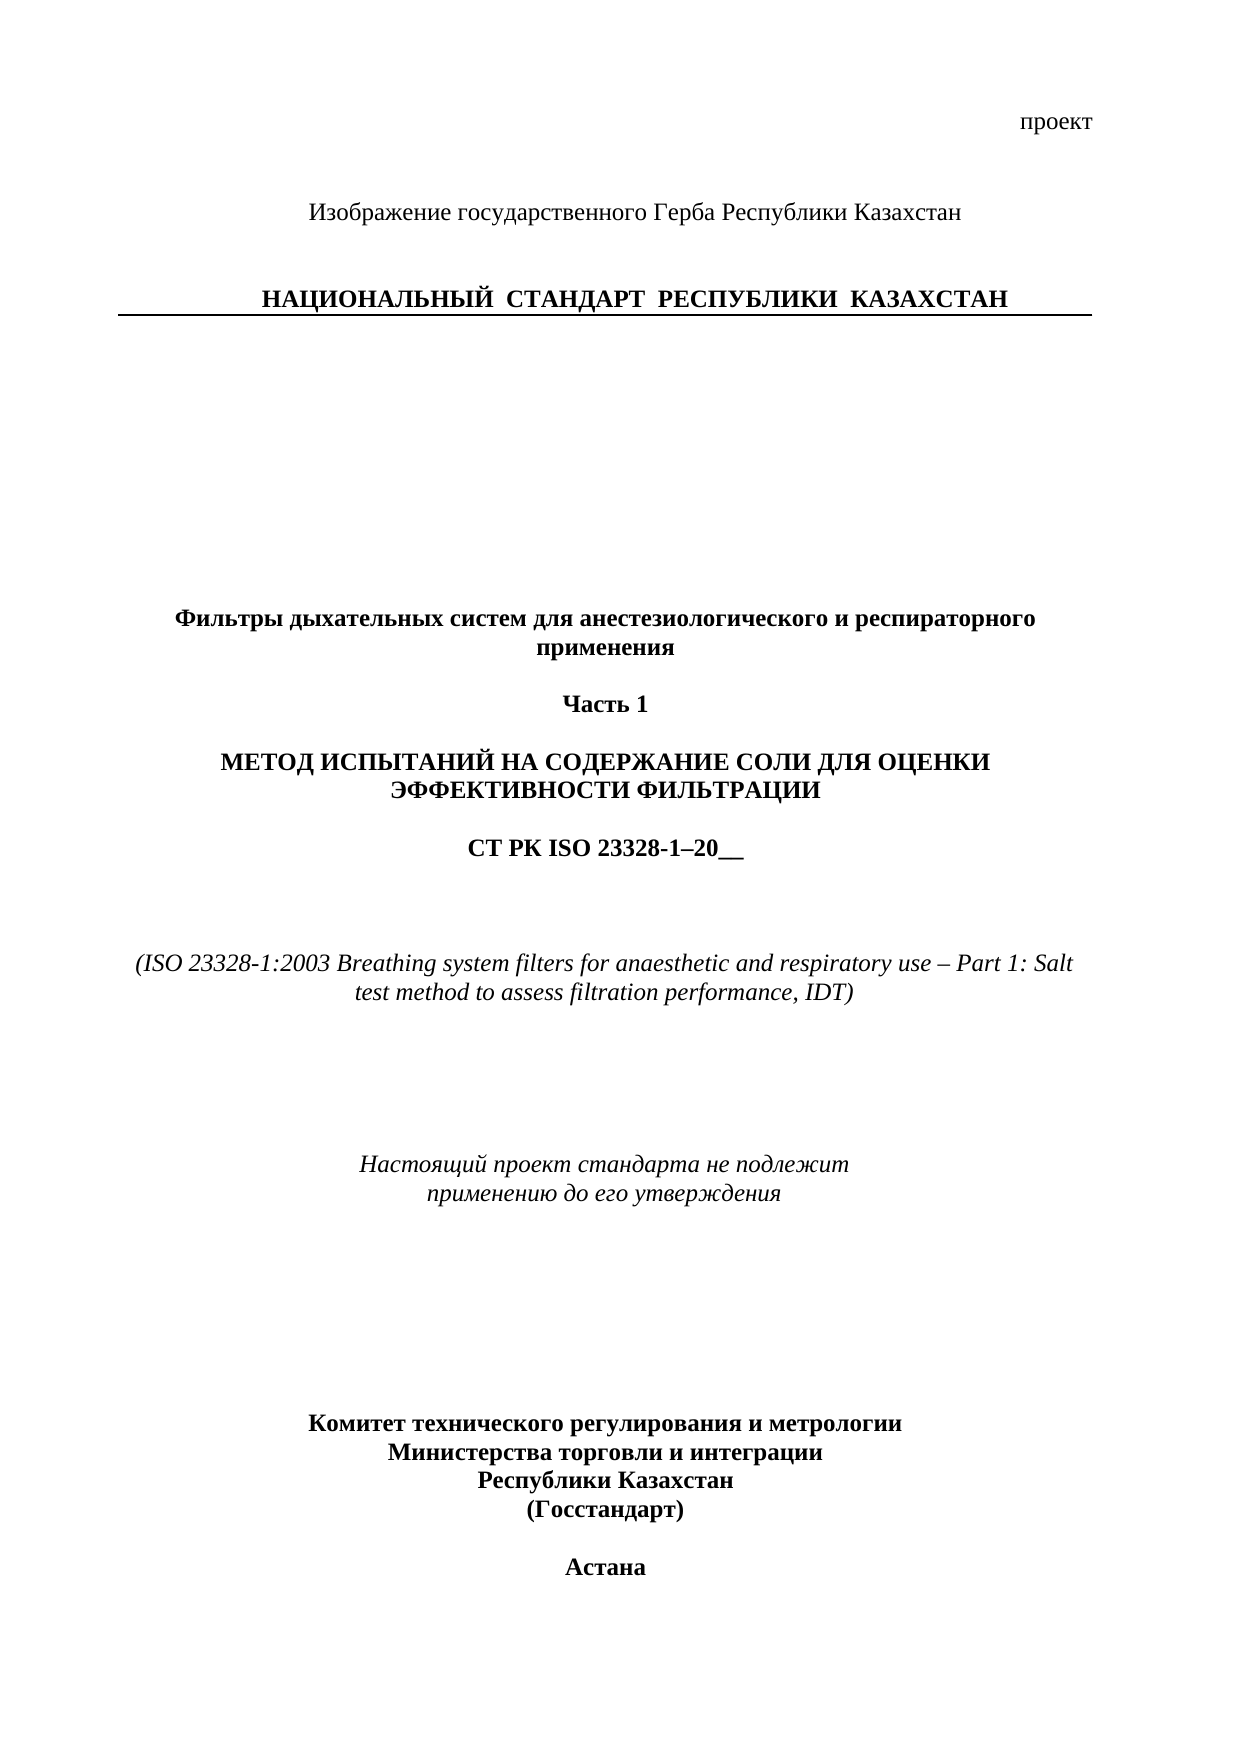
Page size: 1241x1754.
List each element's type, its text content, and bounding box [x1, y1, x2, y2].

text Астана [118, 1552, 1092, 1581]
title Изображение государственного Герба Республики Казахстан [118, 197, 1092, 226]
subtitle НАЦИОНАЛЬНЫЙ СТАНДАРТ РЕСПУБЛИКИ КАЗАХСТАН [118, 284, 1092, 314]
text Настоящий проект стандарта не подлежит [118, 1149, 1092, 1178]
text Часть 1 [118, 689, 1092, 718]
text Министерства торговли и интеграции Республики Казахстан [118, 1437, 1092, 1494]
text (Госстандарт) [118, 1494, 1092, 1523]
text Комитет технического регулирования и метрологии [118, 1408, 1092, 1437]
text применению до его утверждения [118, 1178, 1092, 1207]
text СТ РК ISO 23328-1–20__ [118, 833, 1092, 862]
text (ISO 23328-1:2003 Breathing system filters for anaesthetic and respiratory use – Part 1: Salt test method to assess filtration performance, IDT) [118, 948, 1092, 1006]
text Фильтры дыхательных систем для анестезиологического и респираторного применения [118, 603, 1092, 661]
text МЕТОД ИСПЫТАНИЙ НА СОДЕРЖАНИЕ СОЛИ ДЛЯ ОЦЕНКИ ЭФФЕКТИВНОСТИ ФИЛЬТРАЦИИ [118, 747, 1092, 804]
